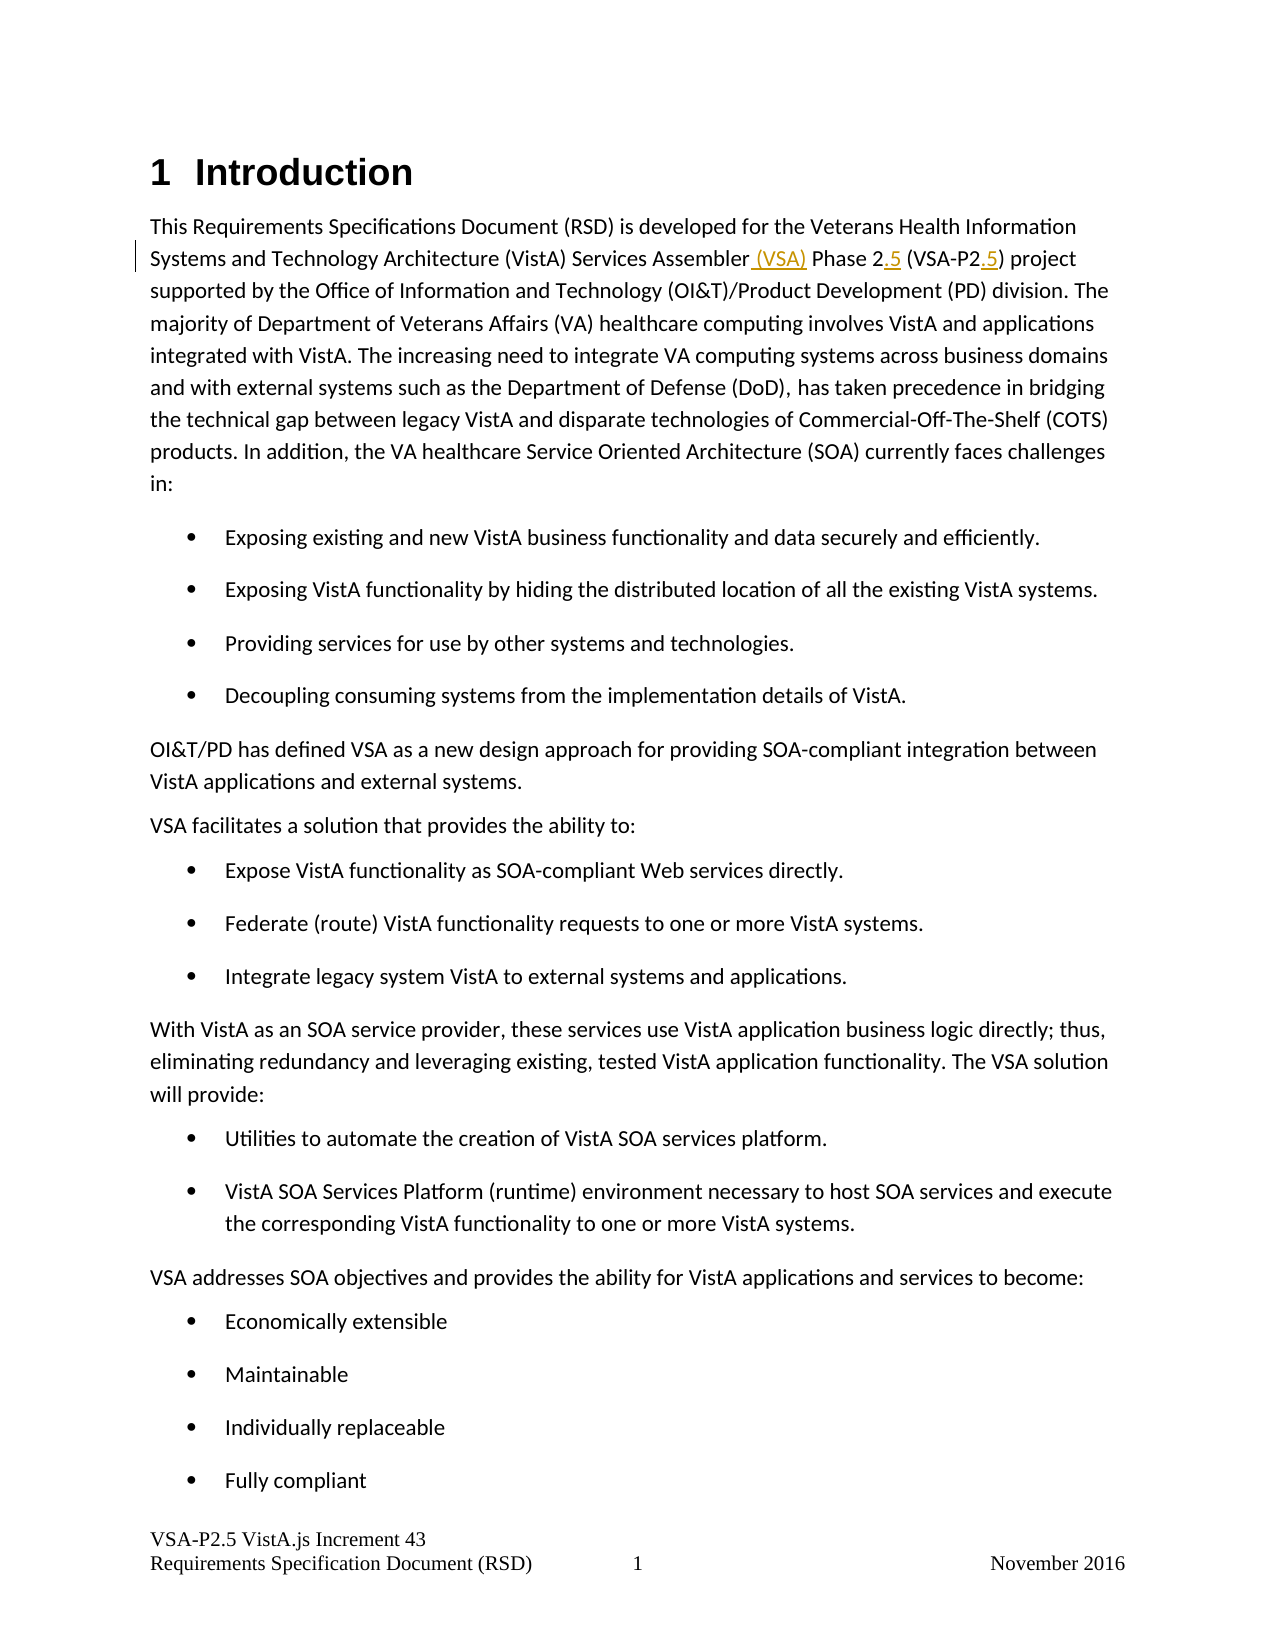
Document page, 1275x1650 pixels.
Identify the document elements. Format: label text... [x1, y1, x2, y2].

list Integrate legacy system VistA to external systems and applications. [187, 962, 1125, 990]
list Utilities to automate the creation of VistA SOA services platform. [187, 1124, 1125, 1152]
text VSA facilitates a solution that provides the ability to: [150, 812, 1125, 839]
list Individually replaceable [187, 1413, 1125, 1441]
list Exposing existing and new VistA business functionality and data securely and efficiently. [187, 523, 1125, 551]
list Providing services for use by other systems and technologies. [187, 629, 1125, 657]
text VSA addresses SOA objectives and provides the ability for VistA applications and services to become: [150, 1263, 1125, 1291]
list Exposing VistA functionality by hiding the distributed location of all the existing VistA systems. [187, 576, 1125, 604]
list VistA SOA Services Platform (runtime) environment necessary to host SOA services and execute the corresponding VistA functionality to one or more VistA systems. [187, 1177, 1125, 1238]
list Economically extensible [187, 1307, 1125, 1335]
text This Requirements Specifications Document (RSD) is developed for the Veterans Health Information Systems and Technology Architecture (VistA) Services Assembler Phase 2 (VSA-P2) project supported by the Office of Information and Technology (OI&T)/Product Development (PD) division. The majority of Department of Veterans Affairs (VA) healthcare computing involves VistA and applications integrated with VistA. The increasing need to integrate VA computing systems across business domains and with external systems such as the Department of Defense (DoD), has taken precedence in bridging the technical gap between legacy VistA and disparate technologies of Commercial-Off-The-Shelf (COTS) products. In addition, the VA healthcare Service Oriented Architecture (SOA) currently faces challenges in: [150, 212, 1125, 498]
list Maintainable [187, 1360, 1125, 1388]
list Expose VistA functionality as SOA-compliant Web services directly. [187, 856, 1125, 884]
subtitle Introduction [150, 150, 1125, 193]
list Federate (route) VistA functionality requests to one or more VistA systems. [187, 909, 1125, 937]
list Decoupling consuming systems from the implementation details of VistA. [187, 682, 1125, 710]
list Fully compliant [187, 1466, 1125, 1494]
text OI&T/PD has defined VSA as a new design approach for providing SOA-compliant integration between VistA applications and external systems. [150, 735, 1125, 795]
text With VistA as an SOA service provider, these services use VistA application business logic directly; thus, eliminating redundancy and leveraging existing, tested VistA application functionality. The VSA solution will provide: [150, 1015, 1125, 1108]
